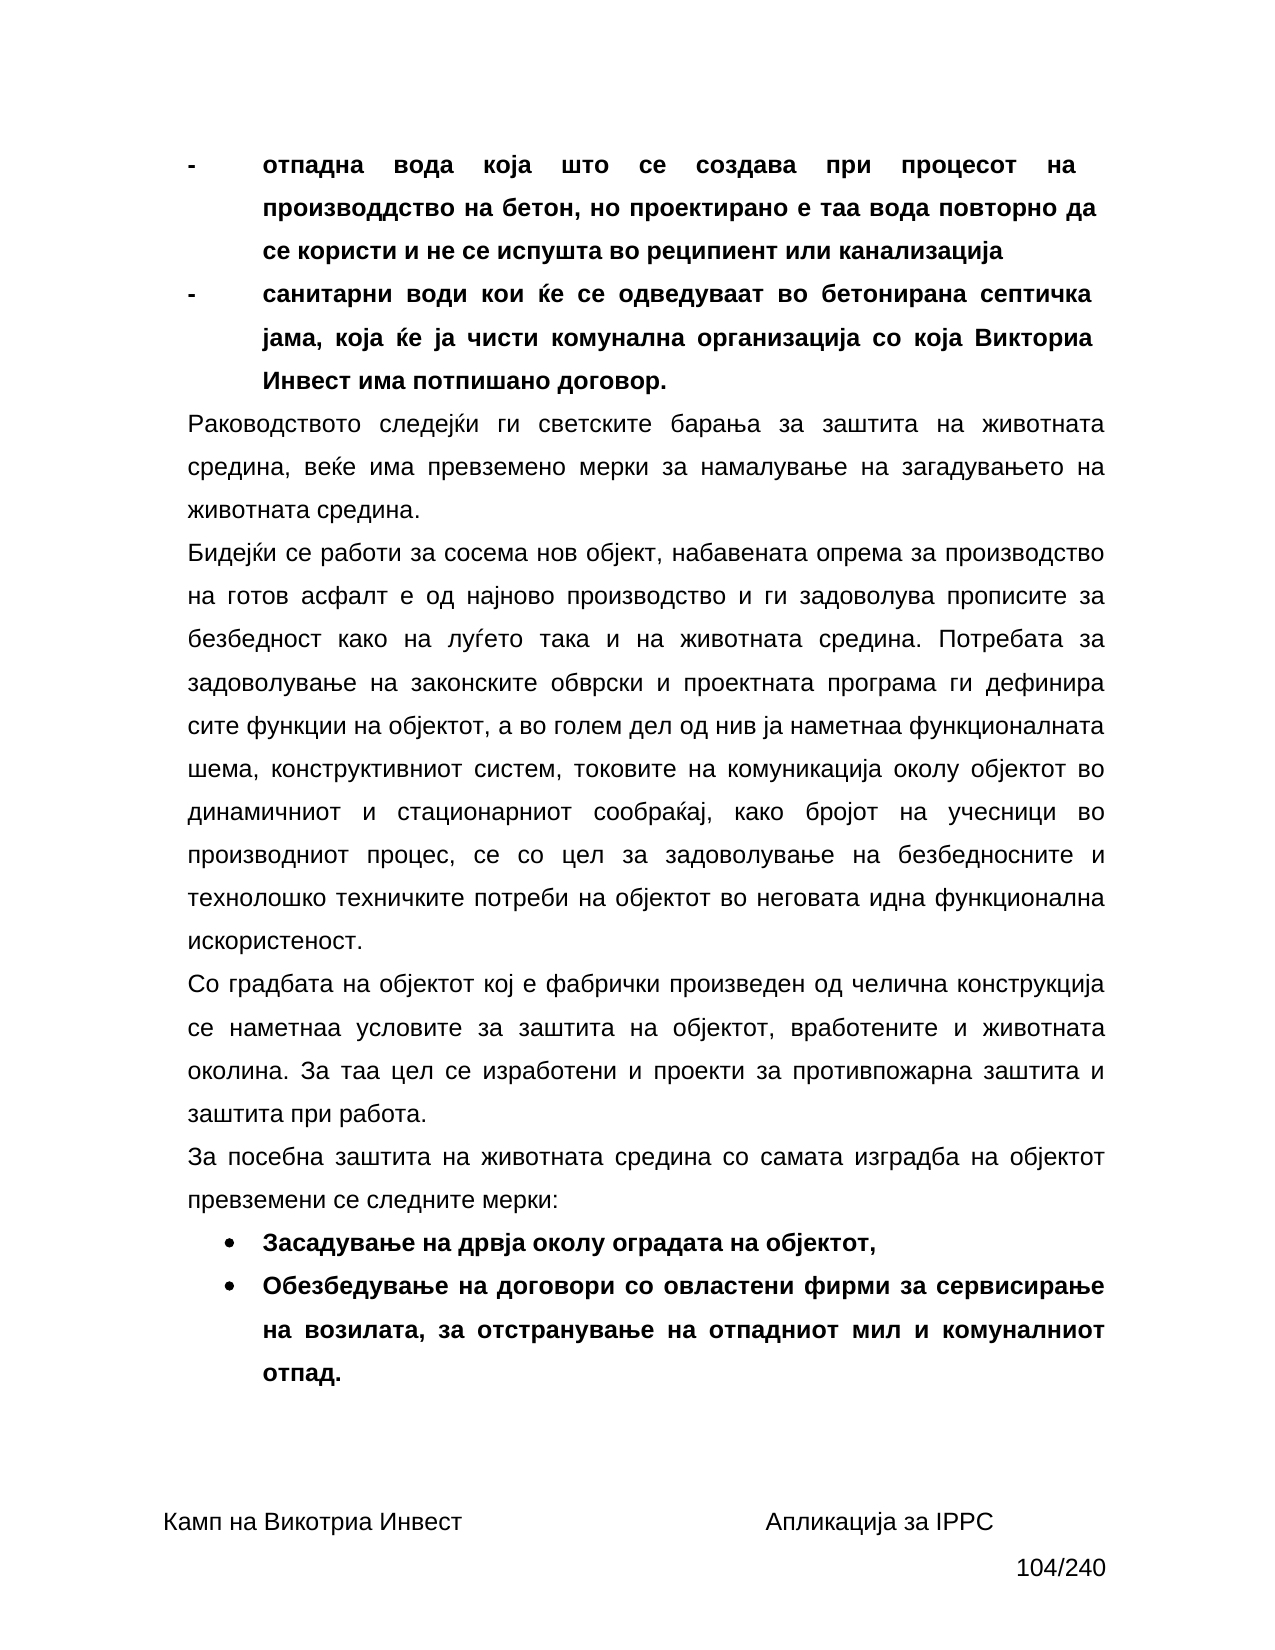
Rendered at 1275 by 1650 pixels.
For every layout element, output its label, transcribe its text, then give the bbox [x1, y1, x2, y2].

list Засадување на дрвја околу оградата на објектот, [225, 1228, 1106, 1257]
text Бидејќи се работи за сосема нов објект, набавената опрема за производство на готов асфалт е од најново производство и ги задоволува прописите за безбедност како на луѓето така и на животната средина. Потребата за задоволување на законските обврски и проектната програма ги дефинира сите функции на објектот, а во голем дел од нив ја наметнаа функционалната шема, конструктивниот систем, токовите на комуникација околу објектот во динамичниот и стационарниот сообраќај, како бројот на учесници во производниот процес, се со цел за задоволување на безбедносните и технолошко техничките потреби на објектот во неговата идна функционална искористеност. [187, 538, 1106, 955]
text Со градбата на објектот кој е фабрички произведен од челична конструкција се наметнаа условите за заштита на објектот, вработените и животната околина. За таа цел се изработени и проекти за противпожарна заштита и заштита при работа. [187, 969, 1106, 1127]
text За посебна заштита на животната средина со самата изградба на објектот превземени се следните мерки: [187, 1142, 1106, 1214]
list Обезбедување на договори со овластени фирми за сервисирање на возилата, за отстранување на отпадниот мил и комуналниот отпад. [225, 1271, 1106, 1386]
text Раководството следејќи ги светските барања за заштита на животната средина, веќе има превземено мерки за намалување на загадувањето на животната средина. [187, 409, 1106, 524]
text - отпадна вода која што се создава при процесот на производдство на бетон, но проектирано е таа вода повторно да се користи и не се испушта во реципиент или канализација [187, 150, 1106, 265]
text - санитарни води кои ќе се одведуваат во бетонирана септичка јама, која ќе ја чисти комунална организација со која Викториа Инвест има потпишано договор. [187, 279, 1106, 394]
